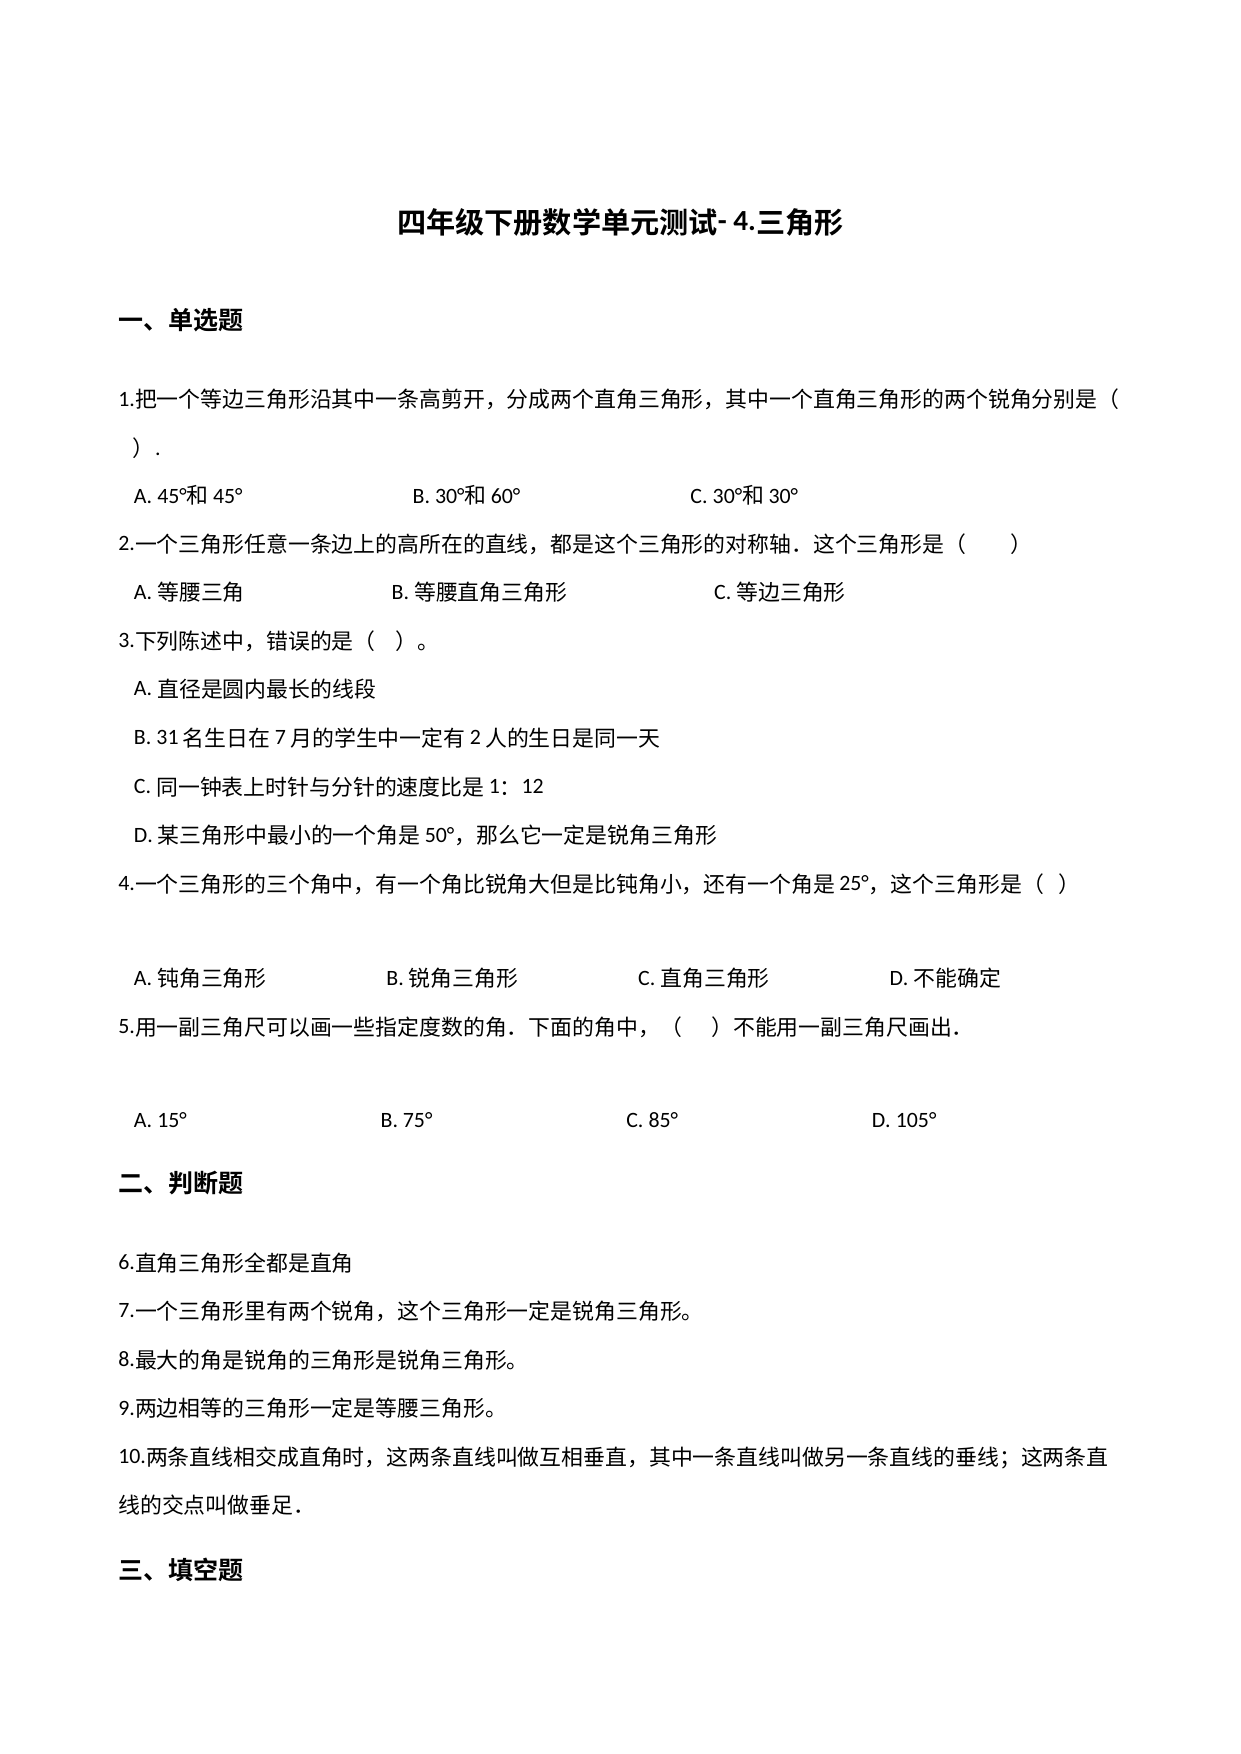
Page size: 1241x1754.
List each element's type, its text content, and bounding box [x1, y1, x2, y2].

text 2.一个三角形任意一条边上的高所在的直线，都是这个三角形的对称轴．这个三角形是（ ） [118, 527, 1122, 559]
text A. 等腰三角 B. 等腰直角三角形 C. 等边三角形 [134, 575, 1122, 607]
text 1.把一个等边三角形沿其中一条高剪开，分成两个直角三角形，其中一个直角三角形的两个锐角分别是（ ）. [118, 382, 1122, 463]
text 10.两条直线相交成直角时，这两条直线叫做互相垂直，其中一条直线叫做另一条直线的垂线；这两条直线的交点叫做垂足． [118, 1439, 1122, 1521]
text 6.直角三角形全都是直角 [118, 1245, 1122, 1278]
text A. 钝角三角形 B. 锐角三角形 C. 直角三角形 D. 不能确定 [134, 961, 1122, 993]
text A. 15° B. 75° C. 85° D. 105° [134, 1104, 1122, 1136]
text 四年级下册数学单元测试- 4.三角形 [118, 188, 1122, 253]
text A. 直径是圆内最长的线段 B. 31名生日在7月的学生中一定有2人的生日是同一天 C. 同一钟表上时针与分针的速度比是1：12 D. 某三角形中最小的一个角是50°，那么它一定是锐角三角形 [134, 672, 1122, 850]
text 5.用一副三角尺可以画一些指定度数的角．下面的角中，（ ）不能用一副三角尺画出． [118, 1009, 1122, 1090]
text 3.下列陈述中，错误的是（ ）。 [118, 623, 1122, 656]
picture [386, 594, 392, 601]
text A. 45°和45° B. 30°和60° C. 30°和30° [134, 479, 1122, 512]
picture [708, 594, 714, 601]
text 三、填空题 [118, 1536, 1122, 1601]
text 7.一个三角形里有两个锐角，这个三角形一定是锐角三角形。 8.最大的角是锐角的三角形是锐角三角形。 9.两边相等的三角形一定是等腰三角形。 [118, 1293, 1122, 1423]
text 4.一个三角形的三个角中，有一个角比锐角大但是比钝角小，还有一个角是25°，这个三角形是（ ） [118, 866, 1122, 947]
text 一、单选题 [118, 286, 1122, 351]
text 二、判断题 [118, 1149, 1122, 1214]
